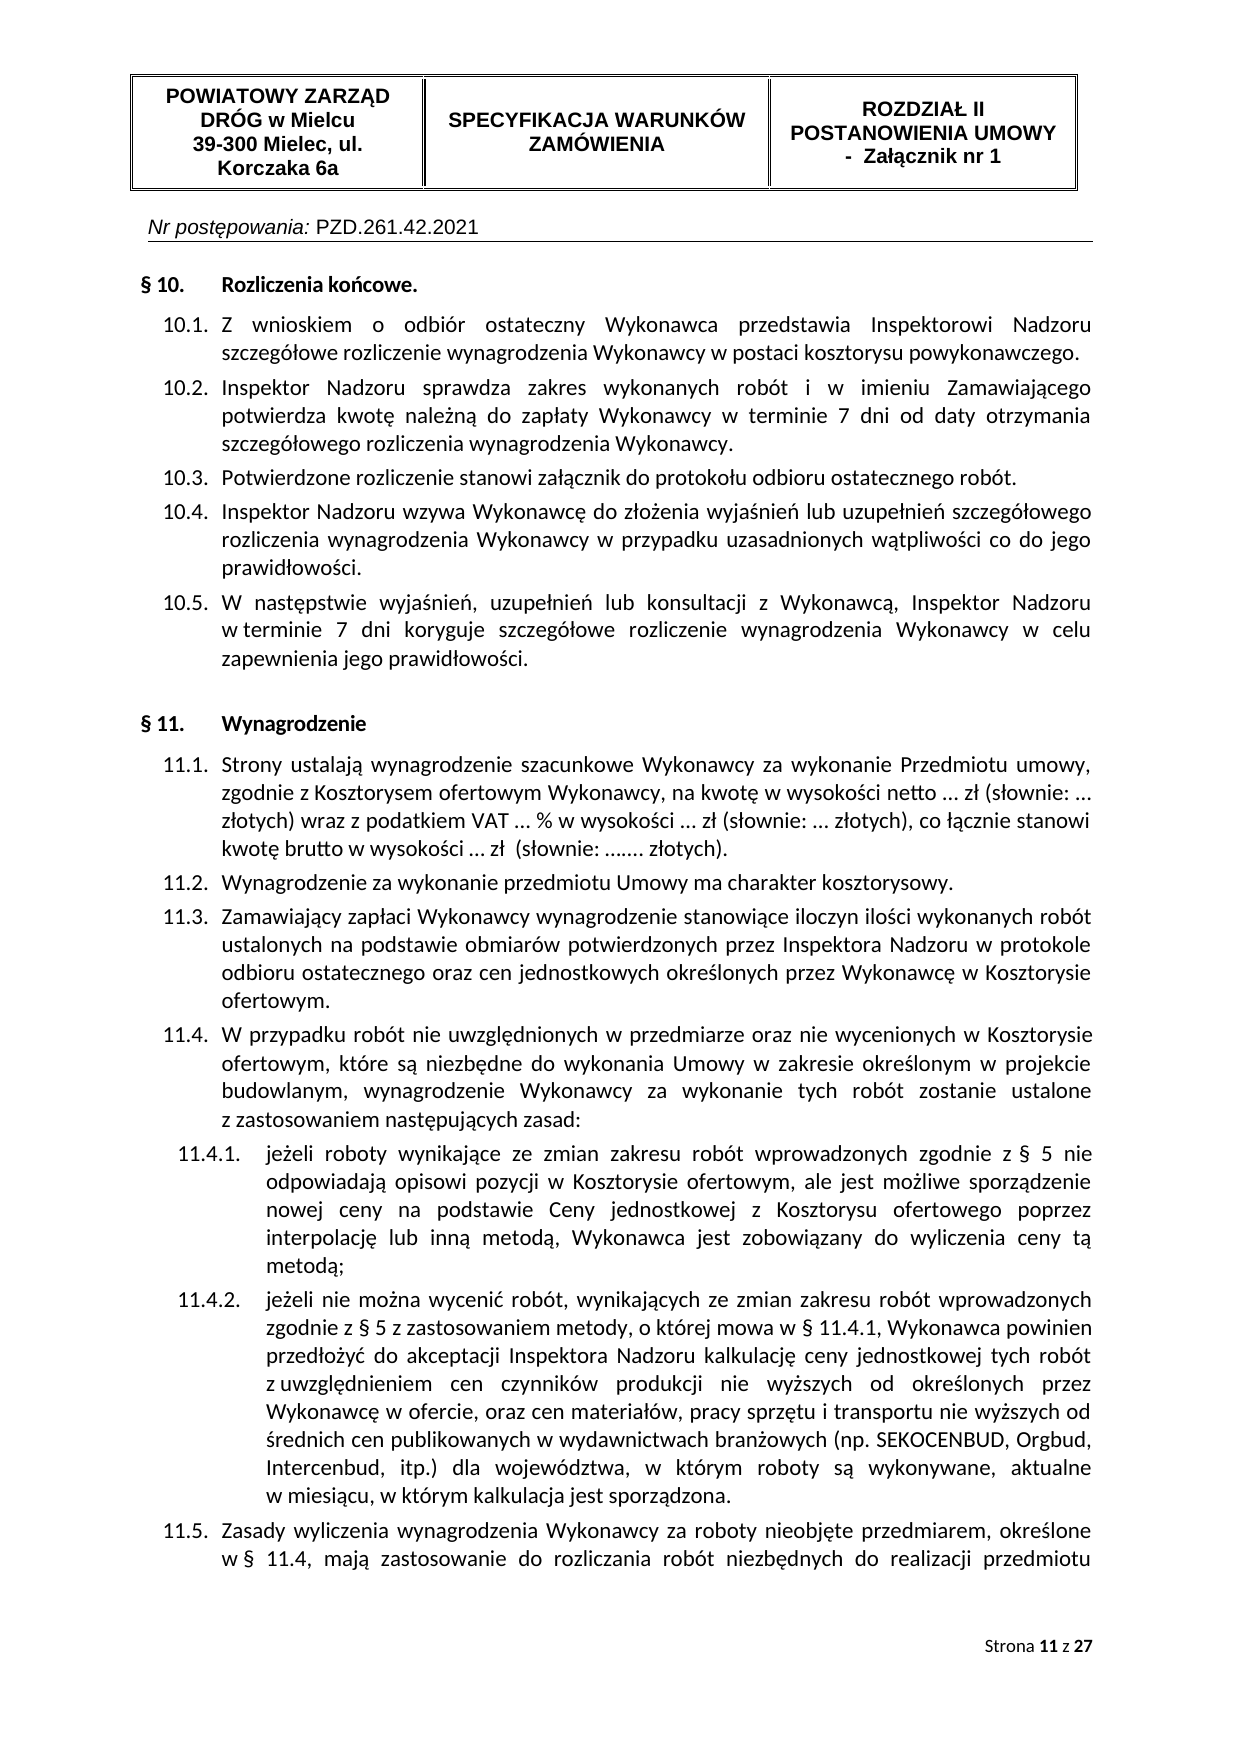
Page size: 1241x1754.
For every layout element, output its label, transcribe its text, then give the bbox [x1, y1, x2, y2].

subtitle Inspektor Nadzoru wzywa Wykonawcę do złożenia wyjaśnień lub uzupełnień szczegółowego rozliczenia wynagrodzenia Wykonawcy w przypadku uzasadnionych wątpliwości co do jego prawidłowości. [162, 497, 1093, 581]
subtitle Wynagrodzenie [162, 709, 1093, 737]
subtitle W następstwie wyjaśnień, uzupełnień lub konsultacji z Wykonawcą, Inspektor Nadzoru w terminie 7 dni koryguje szczegółowe rozliczenie wynagrodzenia Wykonawcy w celu zapewnienia jego prawidłowości. [162, 588, 1093, 672]
subtitle Rozliczenia końcowe. [162, 270, 1093, 298]
subtitle Inspektor Nadzoru sprawdza zakres wykonanych robót i w imieniu Zamawiającego potwierdza kwotę należną do zapłaty Wykonawcy w terminie 7 dni od daty otrzymania szczegółowego rozliczenia wynagrodzenia Wykonawcy. [162, 373, 1093, 457]
subtitle Potwierdzone rozliczenie stanowi załącznik do protokołu odbioru ostatecznego robót. [162, 463, 1093, 491]
subtitle Wynagrodzenie za wykonanie przedmiotu Umowy ma charakter kosztorysowy. [162, 868, 1093, 896]
subtitle jeżeli roboty wynikające ze zmian zakresu robót wprowadzonych zgodnie z § 5 nie odpowiadają opisowi pozycji w Kosztorysie ofertowym, ale jest możliwe sporządzenie nowej ceny na podstawie Ceny jednostkowej z Kosztorysu ofertowego poprzez interpolację lub inną metodą, Wykonawca jest zobowiązany do wyliczenia ceny tą metodą; [177, 1139, 1093, 1279]
subtitle Z wnioskiem o odbiór ostateczny Wykonawca przedstawia Inspektorowi Nadzoru szczegółowe rozliczenie wynagrodzenia Wykonawcy w postaci kosztorysu powykonawczego. [162, 310, 1093, 366]
subtitle Strony ustalają wynagrodzenie szacunkowe Wykonawcy za wykonanie Przedmiotu umowy, zgodnie z Kosztorysem ofertowym Wykonawcy, na kwotę w wysokości netto … zł (słownie: … złotych) wraz z podatkiem VAT … % w wysokości … zł (słownie: … złotych), co łącznie stanowi kwotę brutto w wysokości … zł (słownie: ….... złotych). [162, 750, 1093, 862]
subtitle Zamawiający zapłaci Wykonawcy wynagrodzenie stanowiące iloczyn ilości wykonanych robót ustalonych na podstawie obmiarów potwierdzonych przez Inspektora Nadzoru w protokole odbioru ostatecznego oraz cen jednostkowych określonych przez Wykonawcę w Kosztorysie ofertowym. [162, 902, 1093, 1014]
subtitle W przypadku robót nie uwzględnionych w przedmiarze oraz nie wycenionych w Kosztorysie ofertowym, które są niezbędne do wykonania Umowy w zakresie określonym w projekcie budowlanym, wynagrodzenie Wykonawcy za wykonanie tych robót zostanie ustalone z zastosowaniem następujących zasad: [162, 1021, 1093, 1133]
subtitle jeżeli nie można wycenić robót, wynikających ze zmian zakresu robót wprowadzonych zgodnie z § 5 z zastosowaniem metody, o której mowa w § 11.4.1, Wykonawca powinien przedłożyć do akceptacji Inspektora Nadzoru kalkulację ceny jednostkowej tych robót z uwzględnieniem cen czynników produkcji nie wyższych od określonych przez Wykonawcę w ofercie, oraz cen materiałów, pracy sprzętu i transportu nie wyższych od średnich cen publikowanych w wydawnictwach branżowych (np. SEKOCENBUD, Orgbud, Intercenbud, itp.) dla województwa, w którym roboty są wykonywane, aktualne w miesiącu, w którym kalkulacja jest sporządzona. [177, 1285, 1093, 1509]
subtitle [162, 1516, 1093, 1572]
